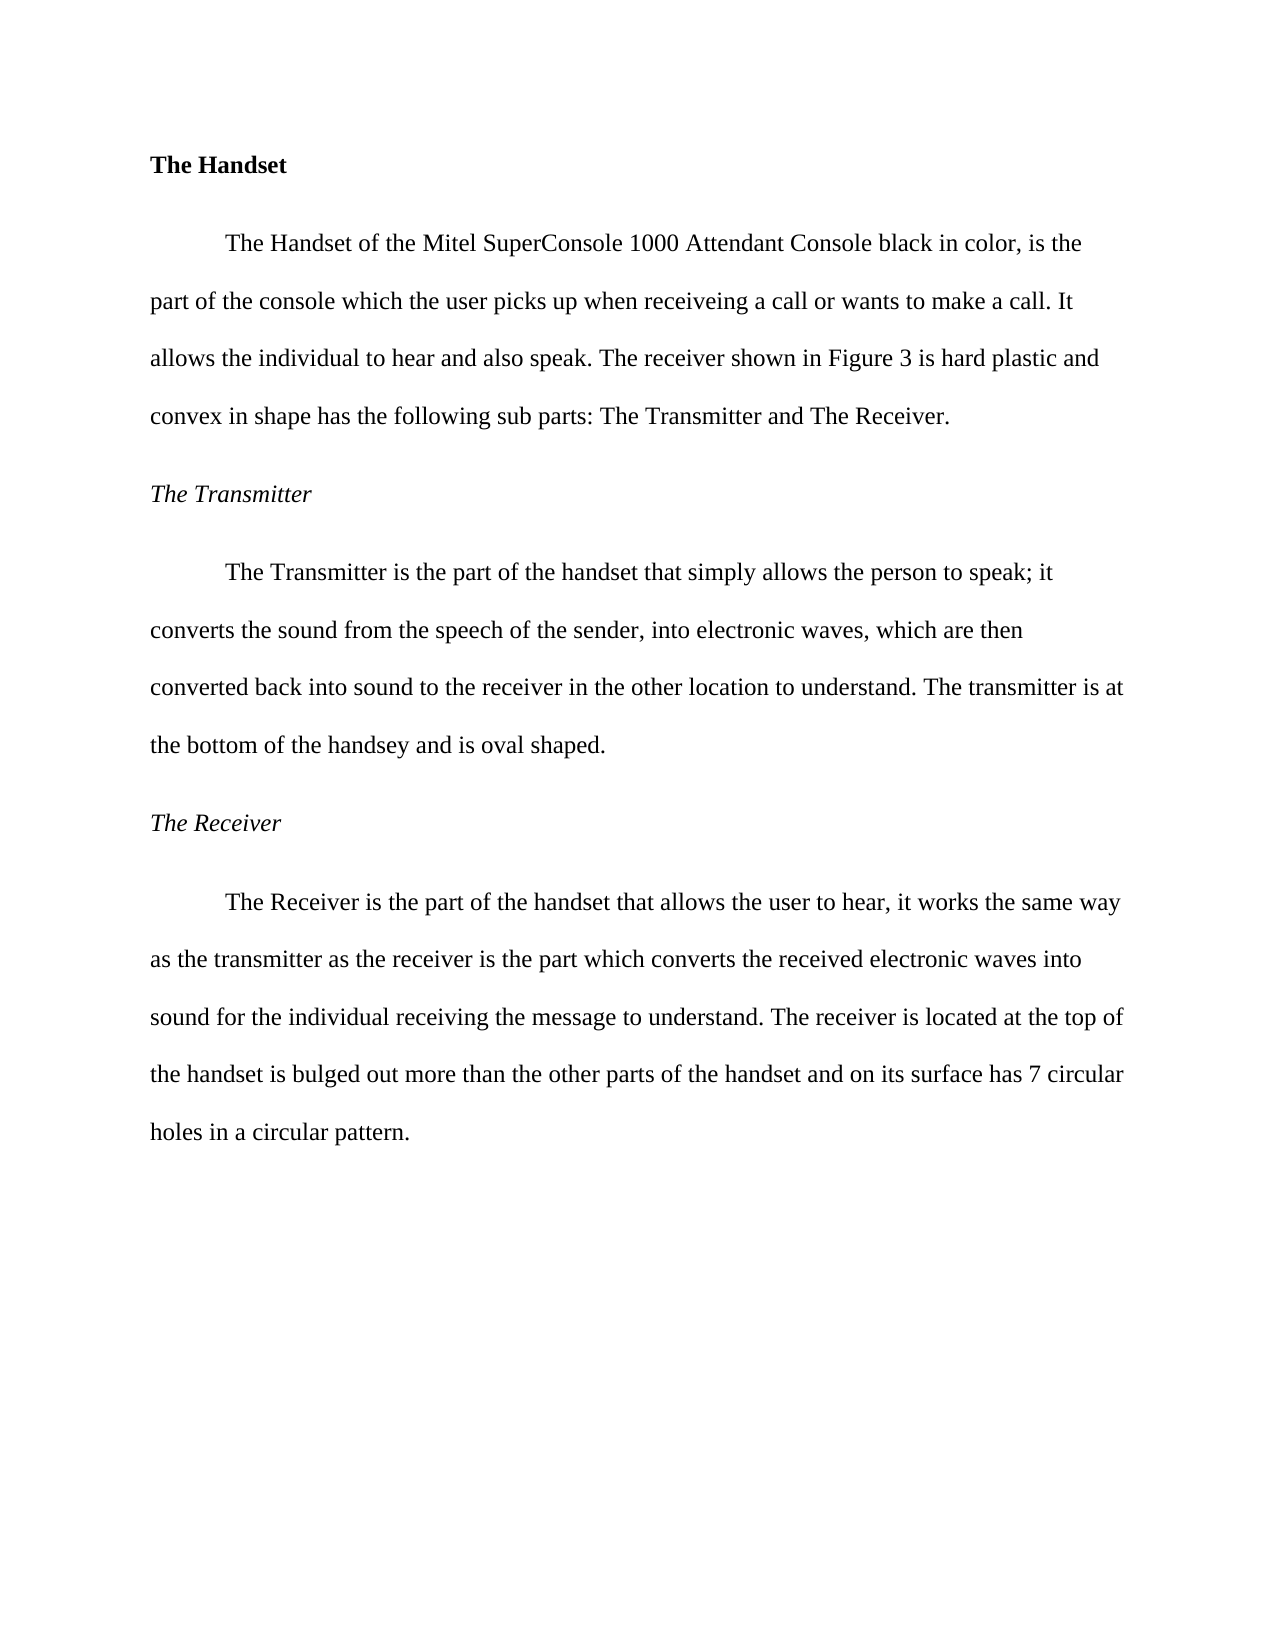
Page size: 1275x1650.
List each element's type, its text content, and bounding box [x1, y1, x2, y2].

text The Transmitter is the part of the handset that simply allows the person to speak; it converts the sound from the speech of the sender, into electronic waves, which are then converted back into sound to the receiver in the other location to understand. The transmitter is at the bottom of the handsey and is oval shaped. [150, 557, 1125, 759]
text The Receiver [150, 808, 1125, 837]
text The Transmitter [150, 479, 1125, 508]
text The Handset of the Mitel SuperConsole 1000 Attendant Console black in color, is the part of the console which the user picks up when receiveing a call or wants to make a call. It allows the individual to hear and also speak. The receiver shown in Figure 3 is hard plastic and convex in shape has the following sub parts: The Transmitter and The Receiver. [150, 228, 1125, 429]
text The Handset [150, 150, 1125, 179]
text The Receiver is the part of the handset that allows the user to hear, it works the same way as the transmitter as the receiver is the part which converts the received electronic waves into sound for the individual receiving the message to understand. The receiver is located at the top of the handset is bulged out more than the other parts of the handset and on its surface has 7 circular holes in a circular pattern. [150, 887, 1125, 1145]
